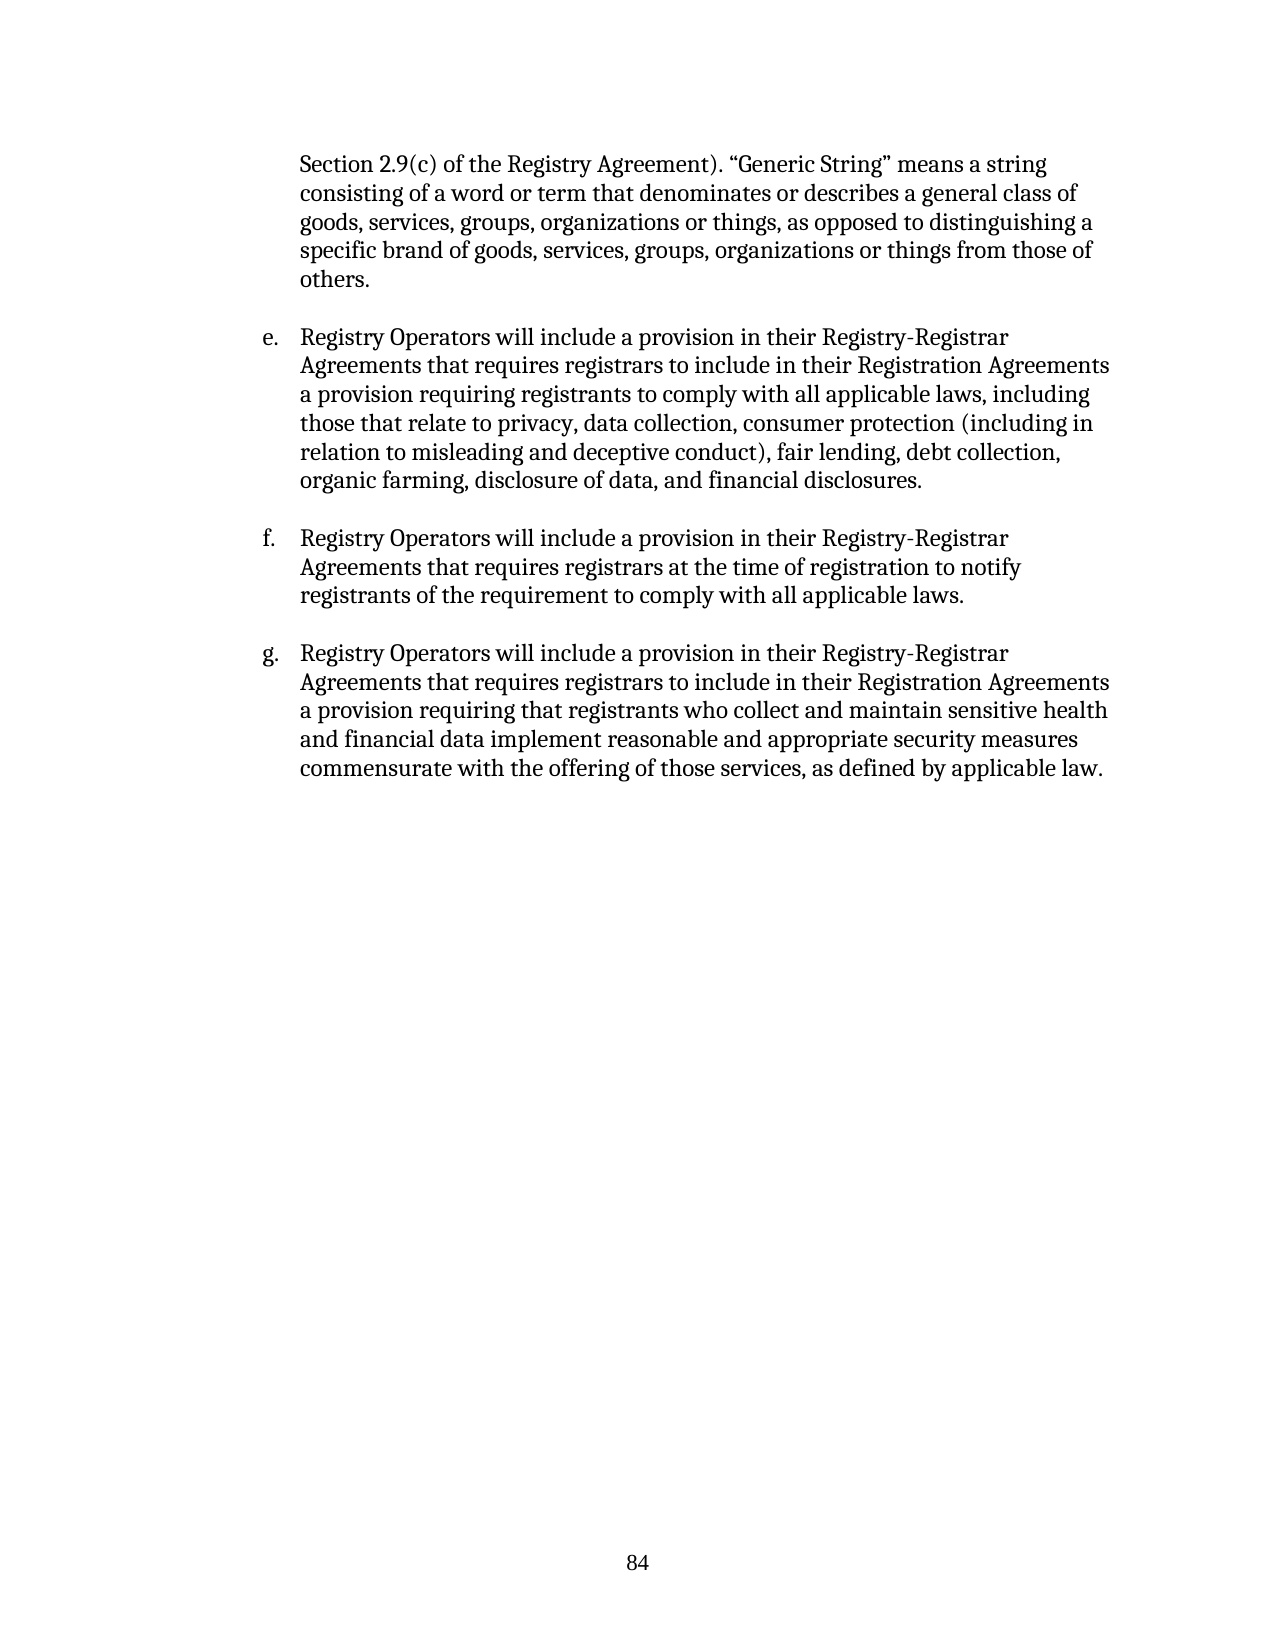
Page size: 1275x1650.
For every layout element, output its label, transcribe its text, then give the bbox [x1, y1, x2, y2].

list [262, 150, 1125, 294]
list Registry Operators will include a provision in their Registry-Registrar Agreements that requires registrars to include in their Registration Agreements a provision requiring registrants to comply with all applicable laws, including those that relate to privacy, data collection, consumer protection (including in relation to misleading and deceptive conduct), fair lending, debt collection, organic farming, disclosure of data, and financial disclosures. [262, 322, 1125, 495]
list Registry Operators will include a provision in their Registry-Registrar Agreements that requires registrars at the time of registration to notify registrants of the requirement to comply with all applicable laws. [262, 524, 1125, 610]
list Registry Operators will include a provision in their Registry-Registrar Agreements that requires registrars to include in their Registration Agreements a provision requiring that registrants who collect and maintain sensitive health and financial data implement reasonable and appropriate security measures commensurate with the offering of those services, as defined by applicable law. [262, 639, 1125, 782]
